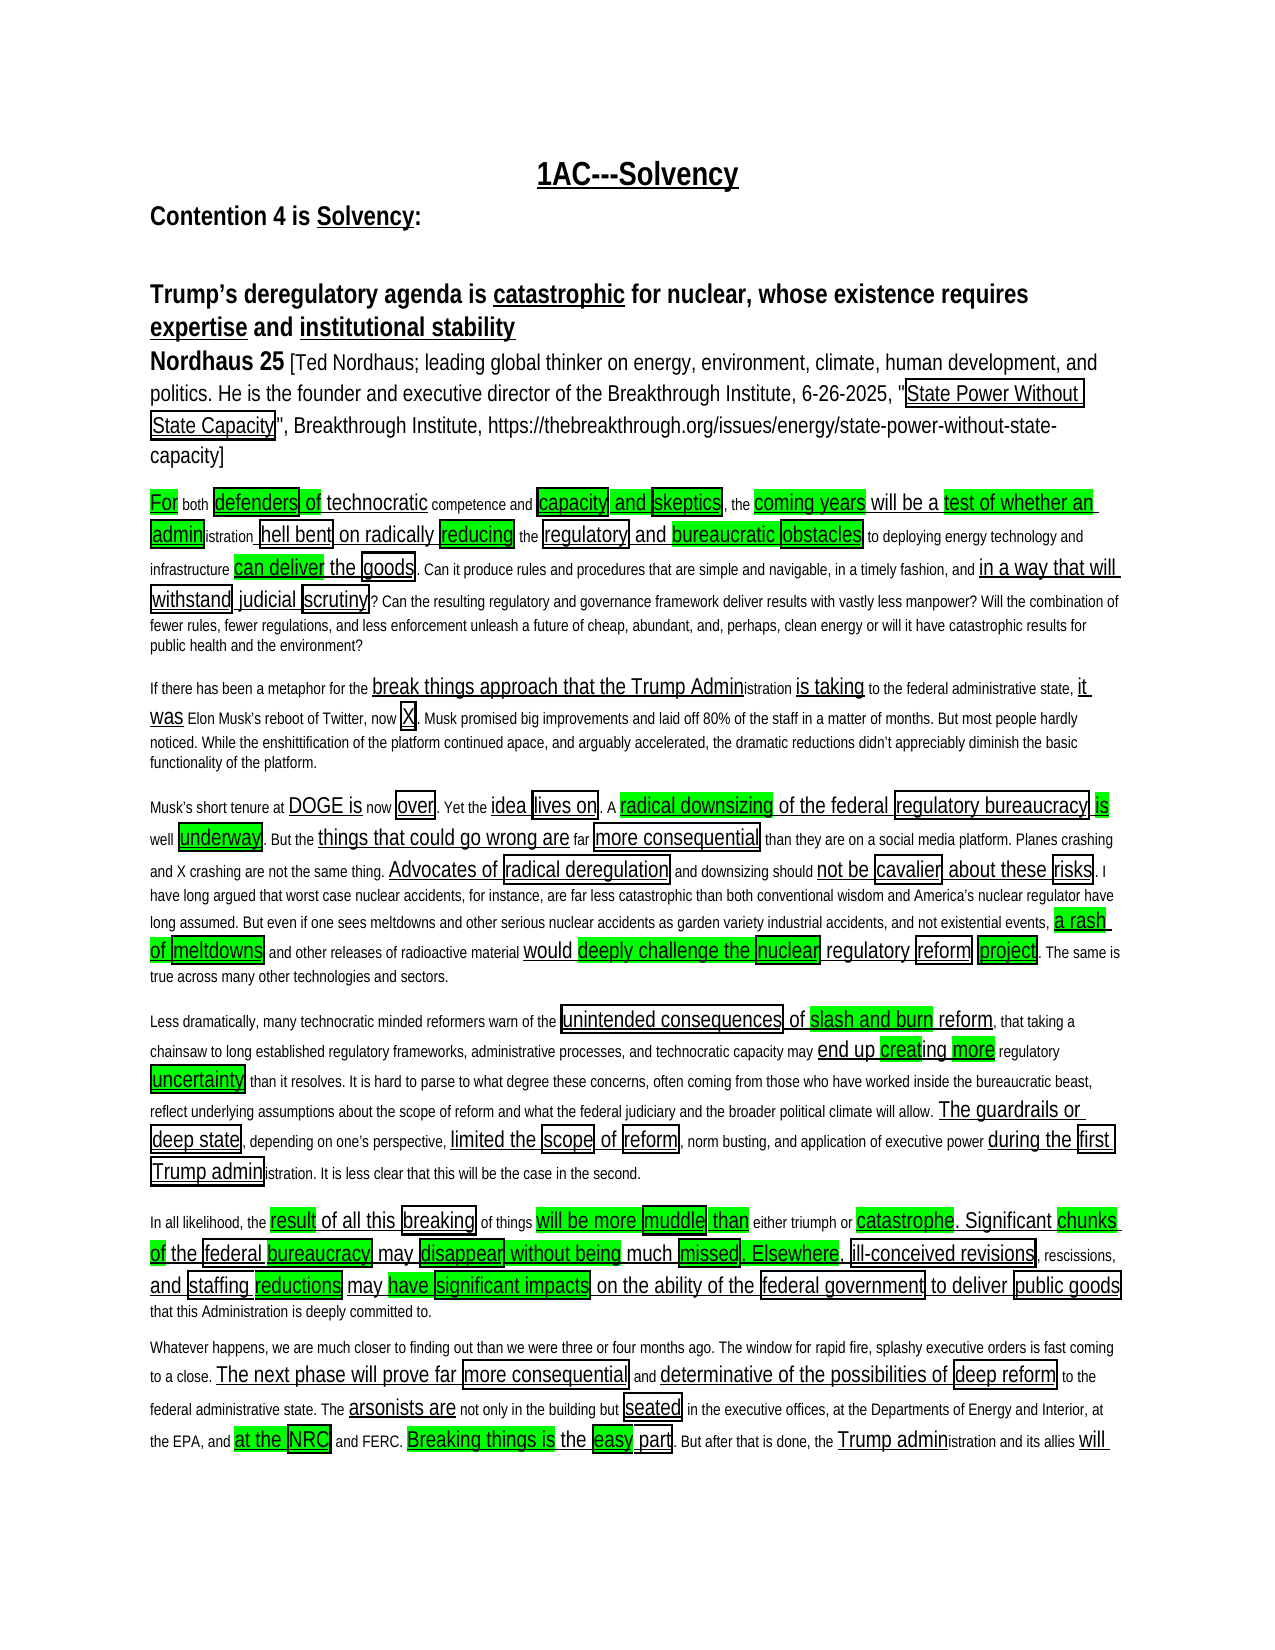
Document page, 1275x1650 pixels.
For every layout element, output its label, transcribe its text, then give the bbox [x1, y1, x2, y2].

subtitle Trump’s deregulatory agenda is catastrophic for nuclear, whose existence requires expertise and institutional stability [150, 278, 1125, 343]
text Nordhaus 25 [Ted Nordhaus; leading global thinker on energy, environment, climate, human development, and politics. He is the founder and executive director of the Breakthrough Institute, 6-26-2025, "State Power Without State Capacity", Breakthrough Institute, https://thebreakthrough.org/issues/energy/state-power-without-state-capacity] [150, 345, 1125, 468]
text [150, 1338, 1125, 1454]
text Less dramatically, many technocratic minded reformers warn of the unintended consequences of slash and burn reform, that taking a chainsaw to long established regulatory frameworks, administrative processes, and technocratic capacity may end up creating more regulatory uncertainty than it resolves. It is hard to parse to what degree these concerns, often coming from those who have worked inside the bureaucratic beast, reflect underlying assumptions about the scope of reform and what the federal judiciary and the broader political climate will allow. The guardrails or deep state, depending on one’s perspective, limited the scope of reform, norm busting, and application of executive power during the first Trump administration. It is less clear that this will be the case in the second. [150, 1003, 1125, 1187]
subtitle Contention 4 is Solvency: [150, 199, 1125, 231]
text In all likelihood, the result of all this breaking of things will be more muddle than either triumph or catastrophe. Significant chunks of the federal bureaucracy may disappear without being much missed. Elsewhere, ill-conceived revisions, rescissions, and staffing reductions may have significant impacts on the ability of the federal government to deliver public goods that this Administration is deeply committed to. [150, 1205, 1125, 1321]
text If there has been a metaphor for the break things approach that the Trump Administration is taking to the federal administrative state, it was Elon Musk’s reboot of Twitter, now X. Musk promised big improvements and laid off 80% of the staff in a matter of months. But most people hardly noticed. While the enshittification of the platform continued apace, and arguably accelerated, the dramatic reductions didn’t appreciably diminish the basic functionality of the platform. [150, 673, 1125, 772]
text Musk’s short tenure at DOGE is now over. Yet the idea lives on. A radical downsizing of the federal regulatory bureaucracy is well underway. But the things that could go wrong are far more consequential than they are on a social media platform. Planes crashing and X crashing are not the same thing. Advocates of radical deregulation and downsizing should not be cavalier about these risks. I have long argued that worst case nuclear accidents, for instance, are far less catastrophic than both conventional wisdom and America’s nuclear regulator have long assumed. But even if one sees meltdowns and other serious nuclear accidents as garden variety industrial accidents, and not existential events, a rash of meltdowns and other releases of radioactive material would deeply challenge the nuclear regulatory reform project. The same is true across many other technologies and sectors. [150, 790, 1125, 986]
text For both defenders of technocratic competence and capacity and skeptics, the coming years will be a test of whether an administration hell bent on radically reducing the regulatory and bureaucratic obstacles to deploying energy technology and infrastructure can deliver the goods. Can it produce rules and procedures that are simple and navigable, in a timely fashion, and in a way that will withstand judicial scrutiny? Can the resulting regulatory and governance framework deliver results with vastly less manpower? Will the combination of fewer rules, fewer regulations, and less enforcement unleash a future of cheap, abundant, and, perhaps, clean energy or will it have catastrophic results for public health and the environment? [150, 487, 1125, 655]
subtitle 1AC---Solvency [150, 154, 1125, 192]
